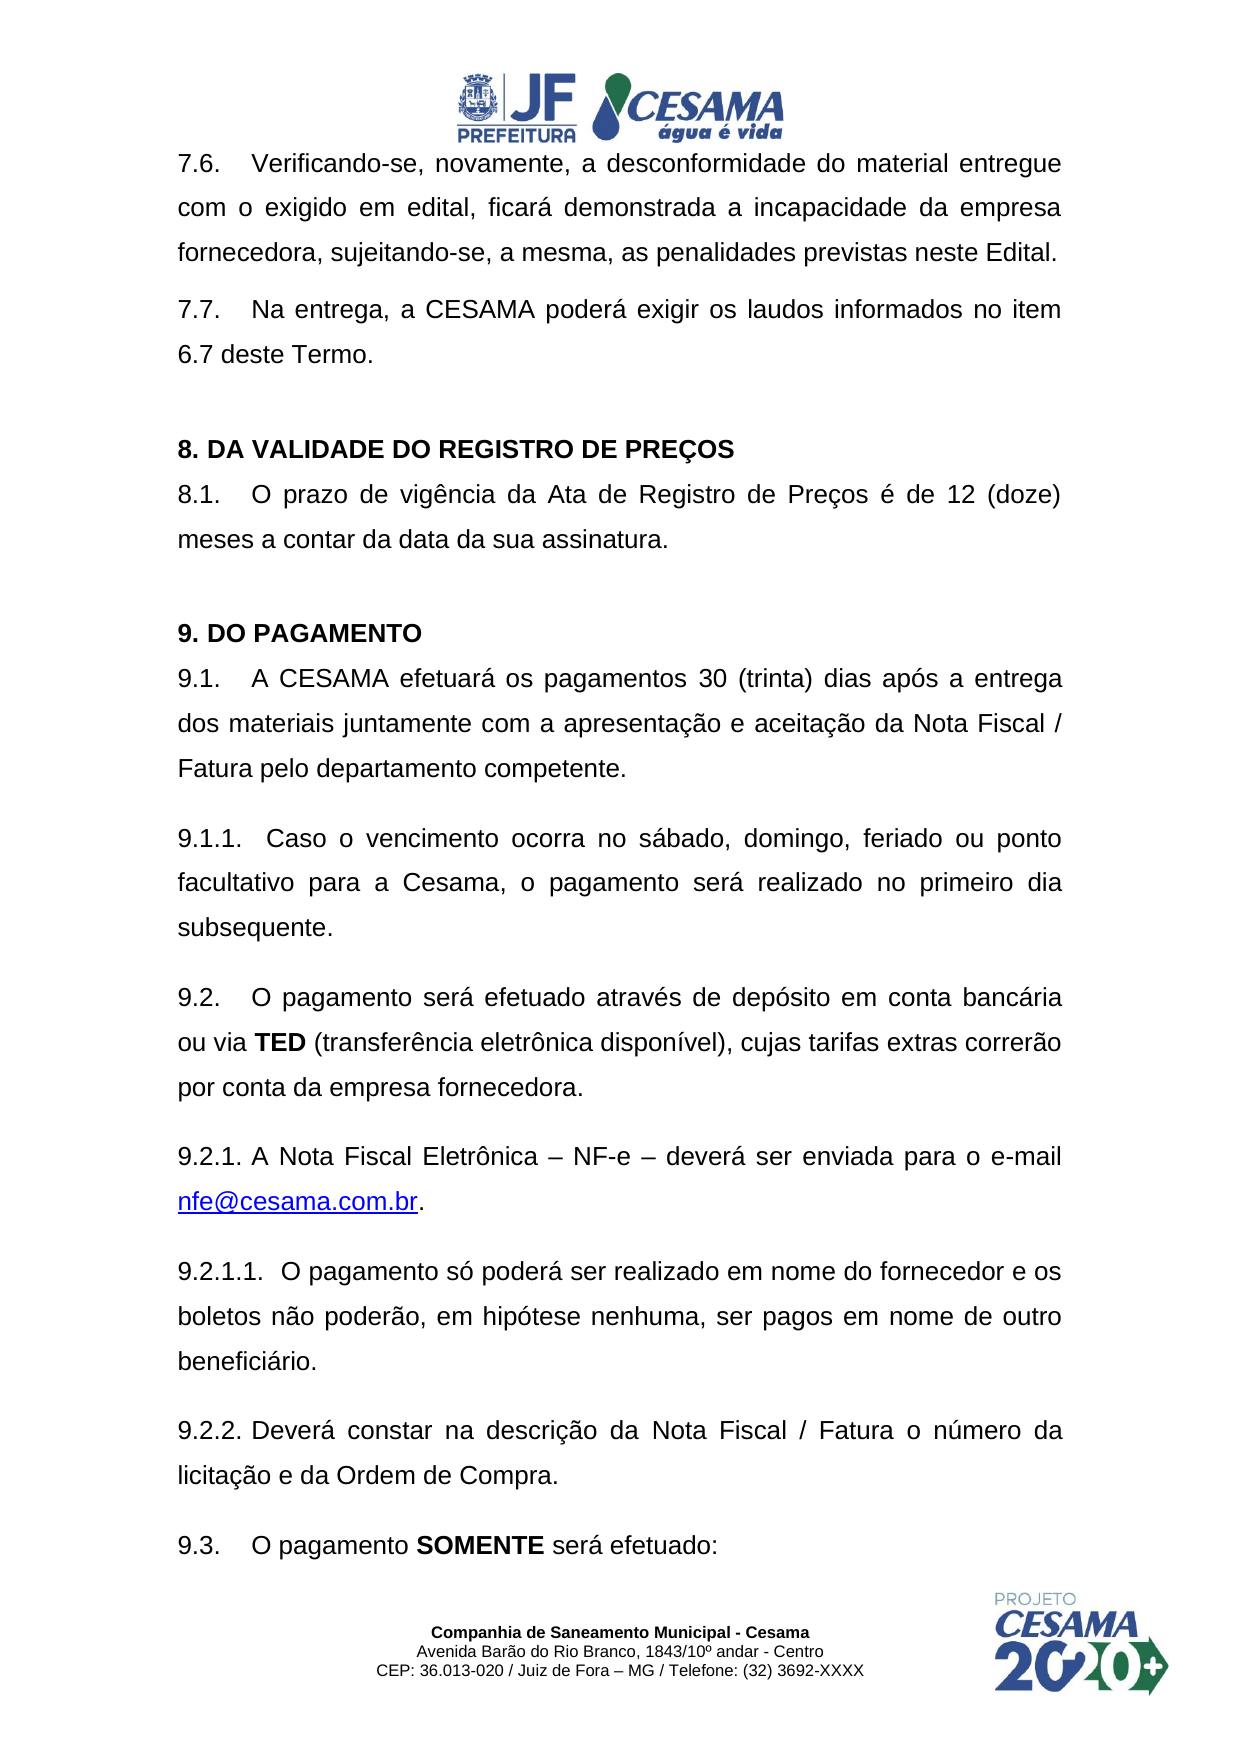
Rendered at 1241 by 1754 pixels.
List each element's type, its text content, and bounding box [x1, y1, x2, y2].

list O pagamento será efetuado através de depósito em conta bancária ou via TED (transferência eletrônica disponível), cujas tarifas extras correrão por conta da empresa fornecedora. [177, 982, 1063, 1101]
list DA VALIDADE DO REGISTRO DE PREÇOS [177, 434, 1063, 464]
list Caso o vencimento ocorra no sábado, domingo, feriado ou ponto facultativo para a Cesama, o pagamento será realizado no primeiro dia subsequente. [177, 823, 1063, 942]
list Verificando-se, novamente, a desconformidade do material entregue com o exigido em edital, ficará demonstrada a incapacidade da empresa fornecedora, sujeitando-se, a mesma, as penalidades previstas neste Edital. [177, 148, 1063, 267]
list Deverá constar na descrição da Nota Fiscal / Fatura o número da licitação e da Ordem de Compra. [177, 1415, 1063, 1490]
list A Nota Fiscal Eletrônica – NF-e – deverá ser enviada para o e-mail nfe@cesama.com.br. [177, 1141, 1063, 1216]
list DO PAGAMENTO [177, 618, 1063, 648]
list O prazo de vigência da Ata de Registro de Preços é de 12 (doze) meses a contar da data da sua assinatura. [177, 479, 1063, 553]
picture [995, 1592, 1169, 1696]
list O pagamento SOMENTE será efetuado: [177, 1530, 1063, 1560]
list O pagamento só poderá ser realizado em nome do fornecedor e os boletos não poderão, em hipótese nenhuma, ser pagos em nome de outro beneficiário. [177, 1256, 1063, 1375]
list A CESAMA efetuará os pagamentos 30 (trinta) dias após a entrega dos materiais juntamente com a apresentação e aceitação da Nota Fiscal / Fatura pelo departamento competente. [177, 663, 1063, 783]
list Na entrega, a CESAMA poderá exigir os laudos informados no item 6.7 deste Termo. [177, 294, 1063, 369]
picture [456, 73, 784, 143]
